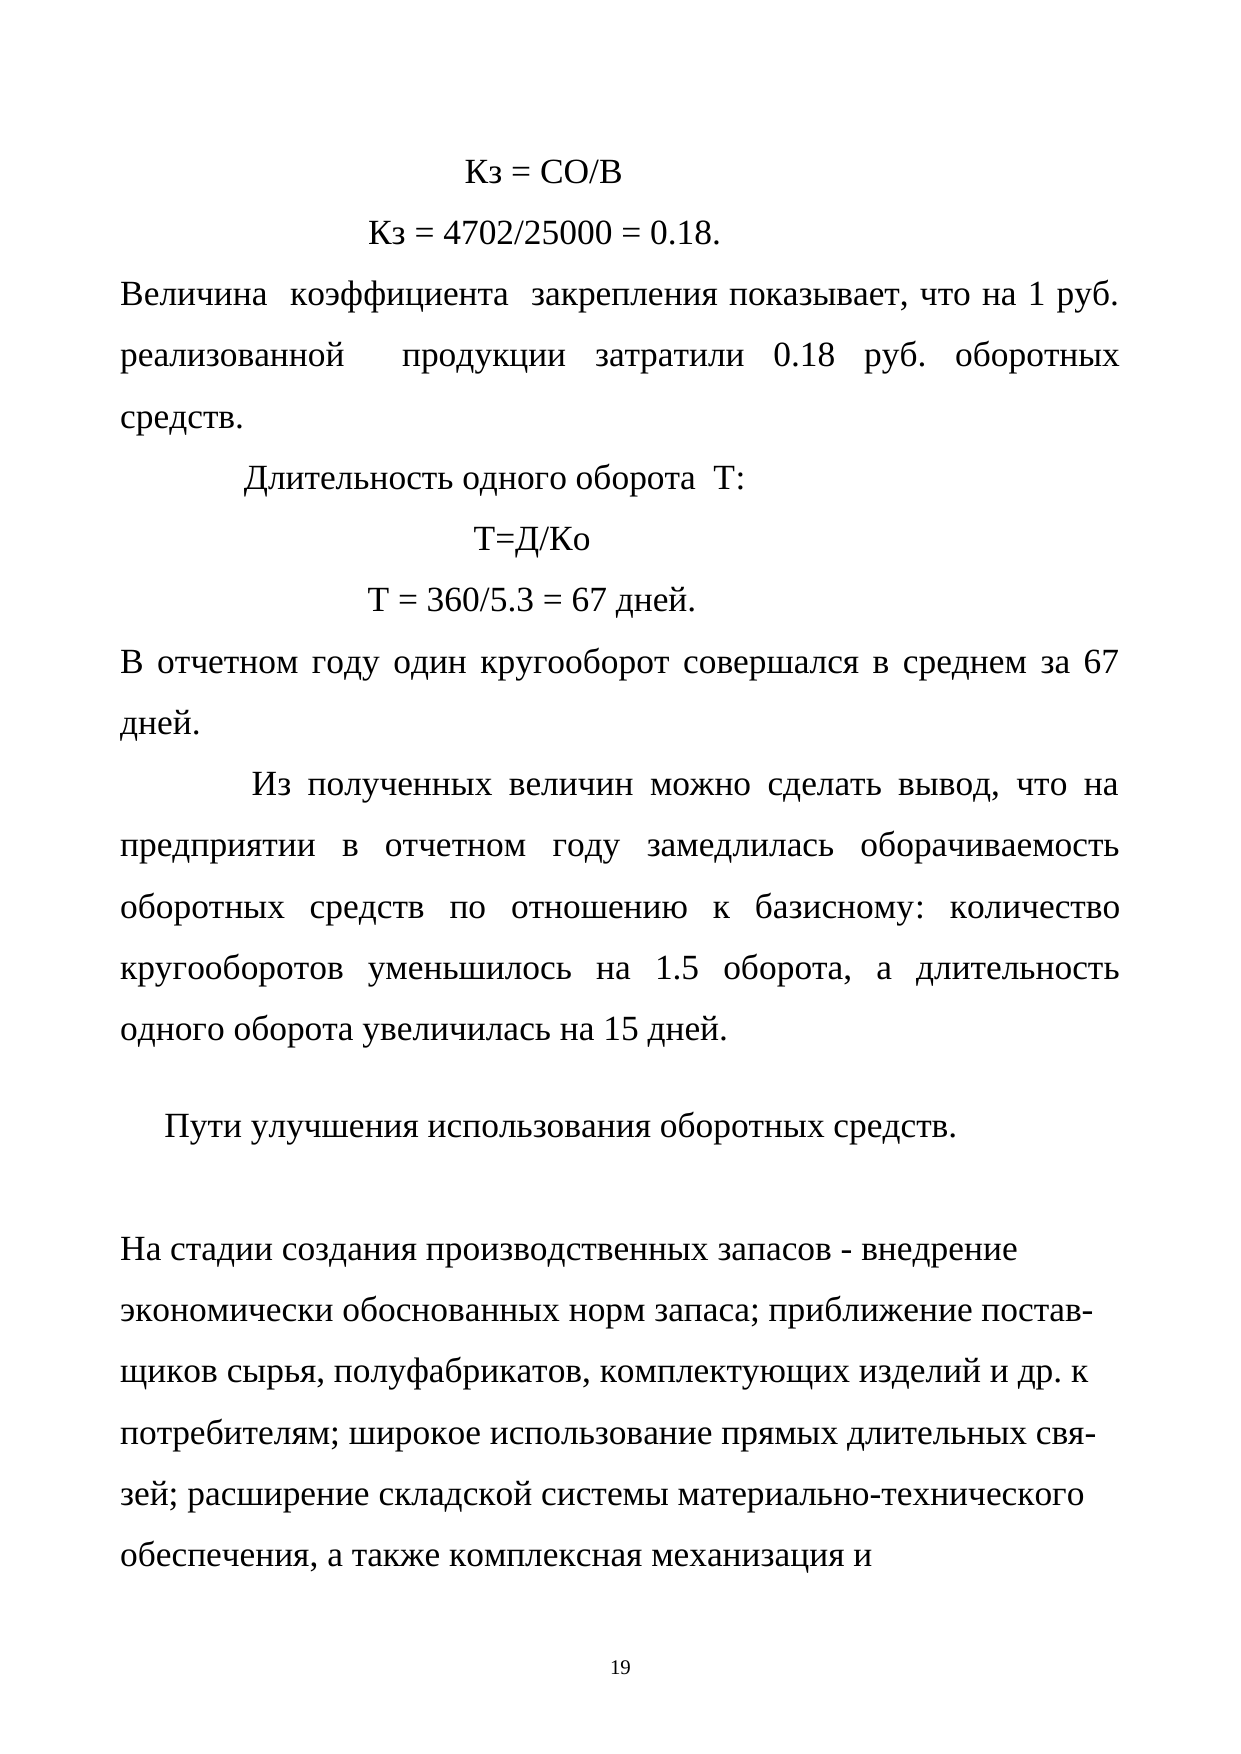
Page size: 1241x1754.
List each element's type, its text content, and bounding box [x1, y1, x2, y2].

text В отчетном году один кругооборот совершался в среднем за 67 дней. [120, 640, 1120, 742]
text обеспечения, а также комплексная механизация и [120, 1533, 1120, 1574]
text Из полученных величин можно сделать вывод, что на предприятии в отчетном году замедлилась оборачиваемость оборотных средств по отношению к базисному: количество кругооборотов уменьшилось на 1.5 оборота, а длительность одного оборота увеличилась на 15 дней. [120, 762, 1120, 1048]
subtitle Длительность одного оборота Т: [120, 456, 1120, 497]
text Т = 360/5.3 = 67 дней. [120, 579, 1120, 619]
text щиков сырья, полуфабрикатов, комплектующих изделий и др. к [120, 1350, 1120, 1391]
subtitle Величина коэффициента закрепления показывает, что на 1 руб. реализованной продукции затратили 0.18 руб. оборотных средств. [120, 272, 1120, 436]
text Пути улучшения использования оборотных средств. [120, 1105, 1120, 1146]
text экономически обоснованных норм запаса; приближение постав- [120, 1288, 1120, 1329]
subtitle Кз = СО/В [120, 150, 1120, 191]
text зей; расширение складской системы материально-технического [120, 1472, 1120, 1513]
subtitle Т=Д/Ко [120, 517, 1120, 558]
subtitle Кз = 4702/25000 = 0.18. [120, 211, 1120, 252]
text потребителям; широкое использование прямых длительных свя- [120, 1411, 1120, 1452]
text На стадии создания производственных запасов - внедрение [120, 1227, 1120, 1268]
